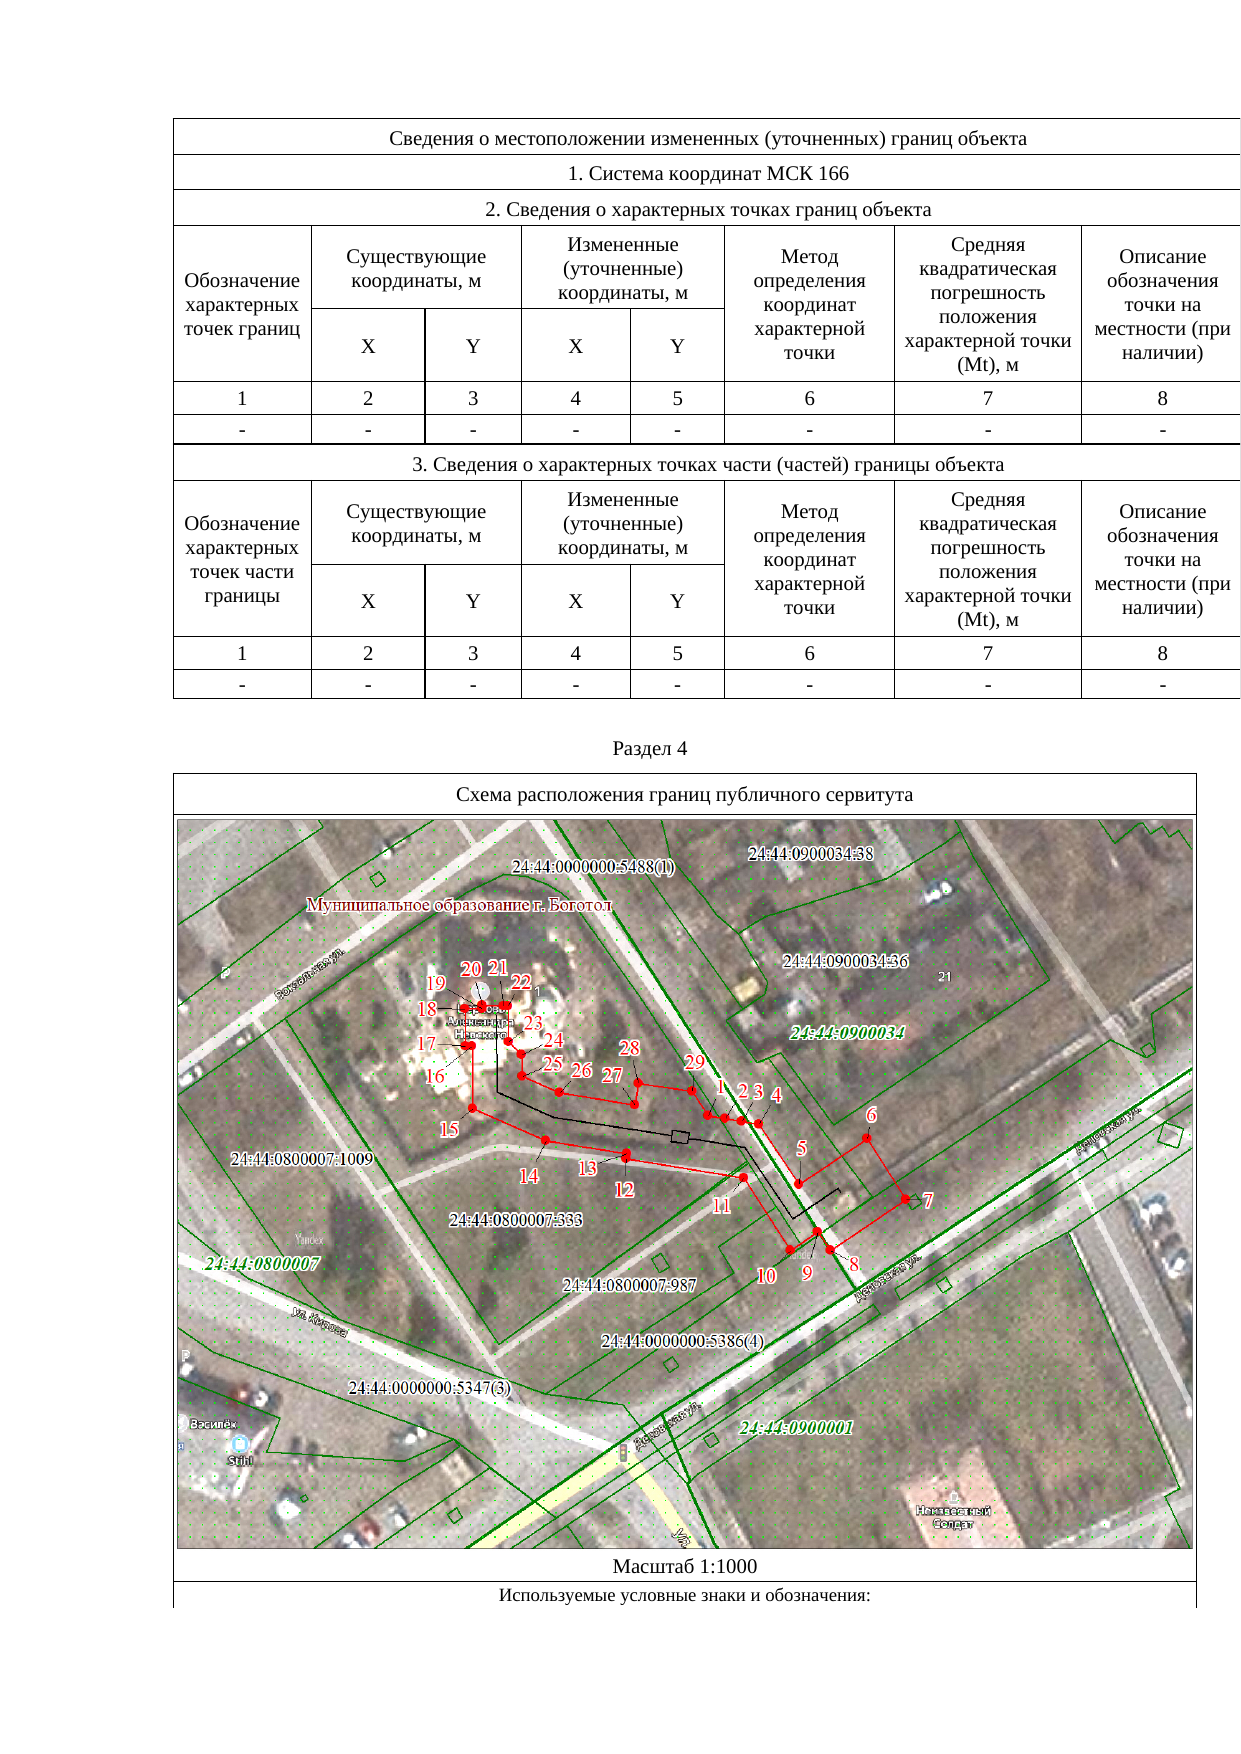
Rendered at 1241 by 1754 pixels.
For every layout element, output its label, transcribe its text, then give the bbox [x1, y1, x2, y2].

table_cell 5 [631, 382, 724, 414]
table_cell 2. Сведения о характерных точках границ объекта [174, 190, 1240, 225]
table_cell 8 [1082, 382, 1240, 414]
table_cell - [895, 415, 1081, 443]
table_cell - [725, 670, 894, 698]
table_cell Масштаб 1:1000 [174, 1552, 1196, 1581]
table_cell Y [426, 309, 521, 381]
table_cell Y [426, 565, 521, 636]
table_header Схема расположения границ публичного сервитута [174, 774, 1196, 814]
table_cell Метод определения координат характерной точки [725, 226, 894, 381]
table_cell X [522, 309, 630, 381]
table_cell - [174, 670, 311, 698]
table_cell 7 [895, 637, 1081, 669]
table_cell Метод определения координат характерной точки [725, 481, 894, 636]
table_cell 8 [1082, 637, 1240, 669]
table_cell - [1082, 415, 1240, 443]
table_cell [174, 815, 1196, 1552]
table_cell - [1082, 670, 1240, 698]
table_cell 3 [426, 382, 521, 414]
table_cell 4 [522, 382, 630, 414]
table_cell 4 [522, 637, 630, 669]
table_cell X [522, 565, 630, 636]
table_cell 7 [895, 382, 1081, 414]
table_cell 1 [174, 382, 311, 414]
table_cell X [312, 309, 424, 381]
table_cell Y [631, 309, 724, 381]
table_cell 2 [312, 637, 424, 669]
table_cell Y [631, 565, 724, 636]
picture [177, 817, 1193, 1551]
table_cell 1 [174, 637, 311, 669]
table_cell - [174, 415, 311, 443]
table_cell - [426, 415, 521, 443]
table_header 3. Сведения о характерных точках части (частей) границы объекта [174, 445, 1240, 480]
table_cell Используемые условные знаки и обозначения: [174, 1582, 1196, 1608]
table_cell - [522, 670, 630, 698]
table_cell 1. Система координат МСК 166 [174, 155, 1240, 189]
table_cell - [312, 670, 424, 698]
table_cell 2 [312, 382, 424, 414]
text Раздел 4 [177, 736, 1122, 760]
table_cell X [312, 565, 424, 636]
table_header Сведения о местоположении измененных (уточненных) границ объекта [174, 119, 1240, 154]
table_cell - [895, 670, 1081, 698]
table_cell - [631, 415, 724, 443]
table_cell - [522, 415, 630, 443]
table_cell Описание обозначения точки на местности (при наличии) [1082, 226, 1240, 381]
table_cell Обозначение характерных точек части границы [174, 481, 311, 636]
table_cell Описание обозначения точки на местности (при наличии) [1082, 481, 1240, 636]
table_cell Измененные (уточненные) координаты, м [522, 226, 724, 308]
table_cell - [312, 415, 424, 443]
table_cell Обозначение характерных точек границ [174, 226, 311, 381]
table_cell 3 [426, 637, 521, 669]
table_cell - [725, 415, 894, 443]
table_cell - [426, 670, 521, 698]
table_cell 6 [725, 382, 894, 414]
table_cell Существующие координаты, м [312, 226, 521, 308]
table_cell Средняя квадратическая погрешность положения характерной точки (Mt), м [895, 226, 1081, 381]
table_cell Измененные (уточненные) координаты, м [522, 481, 724, 563]
table_cell 6 [725, 637, 894, 669]
table_cell - [631, 670, 724, 698]
table_cell Существующие координаты, м [312, 481, 521, 563]
table_cell 5 [631, 637, 724, 669]
table_cell Средняя квадратическая погрешность положения характерной точки (Mt), м [895, 481, 1081, 636]
